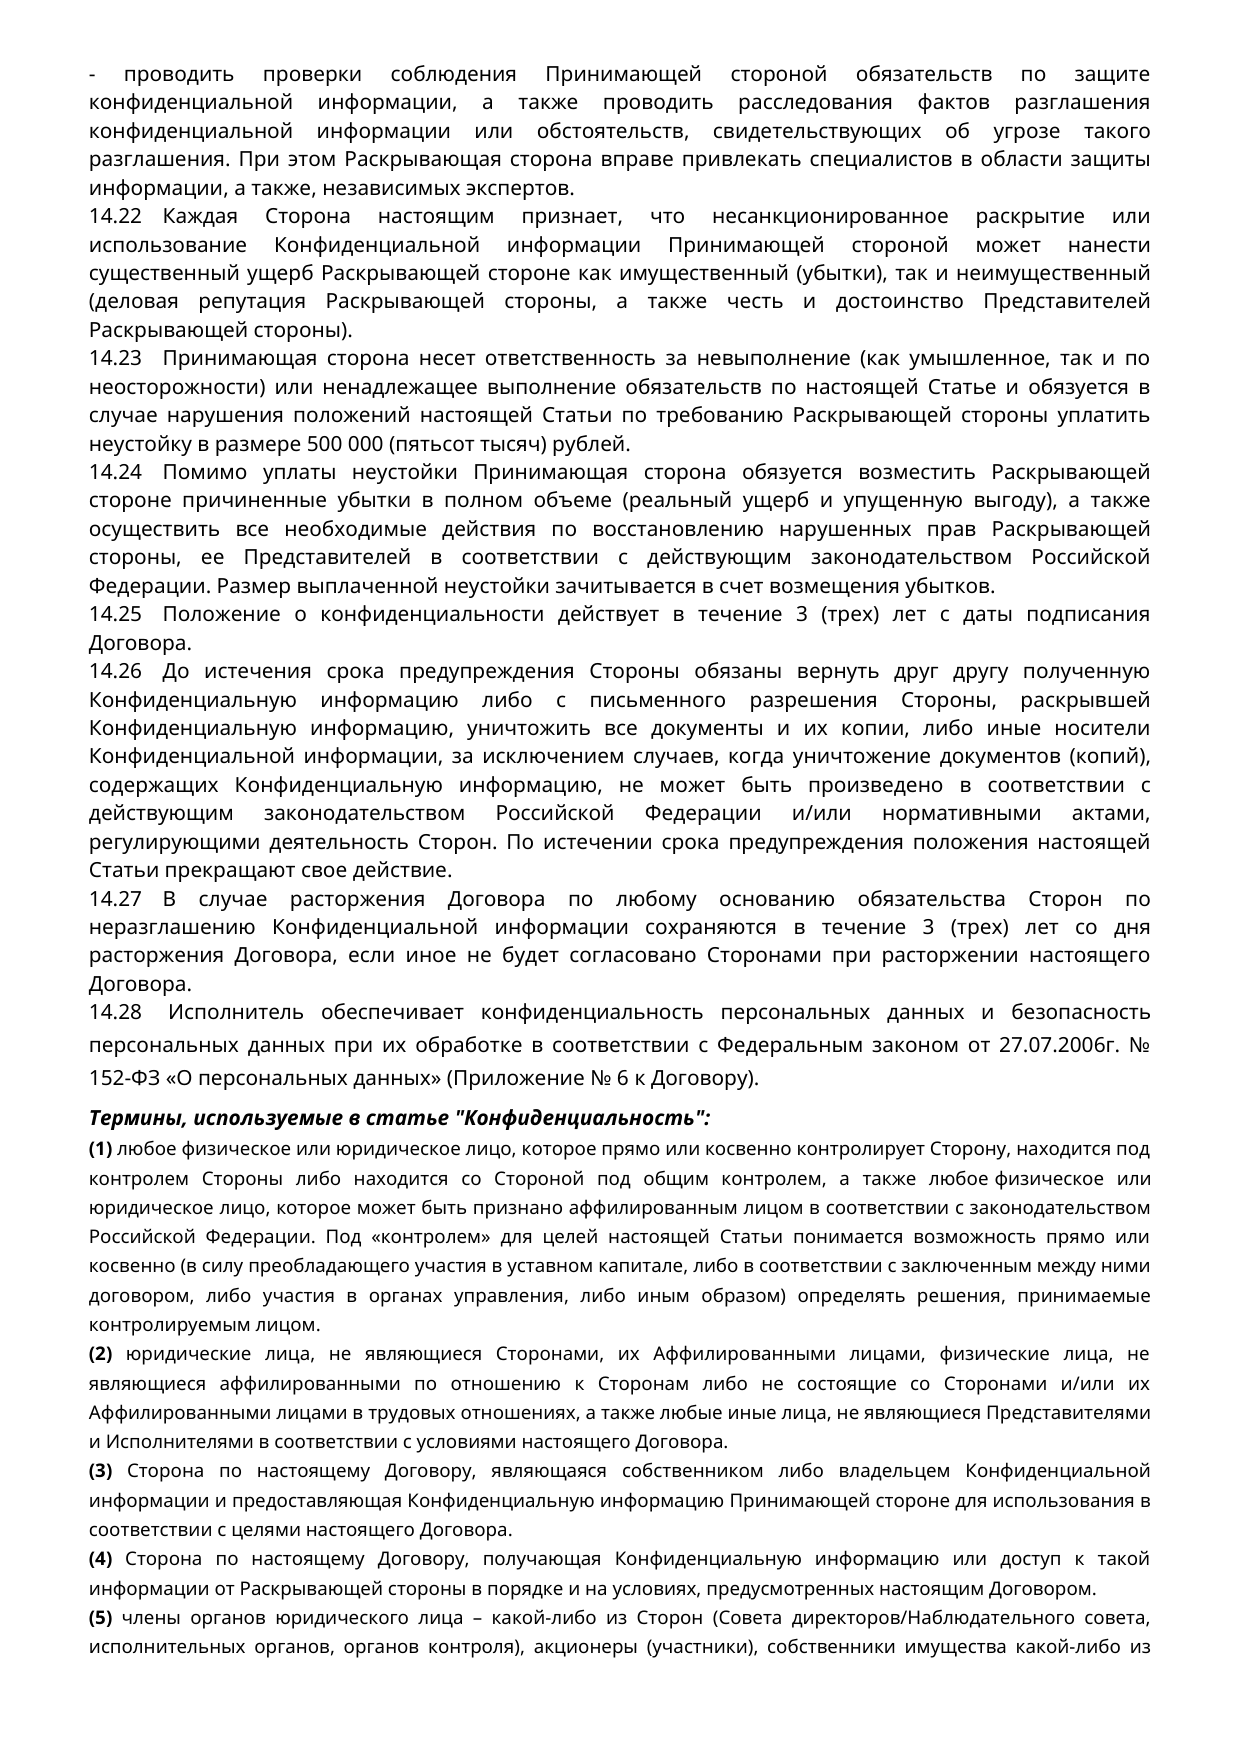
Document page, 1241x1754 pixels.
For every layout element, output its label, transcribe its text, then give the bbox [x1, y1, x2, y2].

text (1) любое физическое или юридическое лицо, которое прямо или косвенно контролирует Сторону, находится под контролем Стороны либо находится со Стороной под общим контролем, а также любое физическое или юридическое лицо, которое может быть признано аффилированным лицом в соответствии с законодательством Российской Федерации. Под «контролем» для целей настоящей Статьи понимается возможность прямо или косвенно (в силу преобладающего участия в уставном капитале, либо в соответствии с заключенным между ними договором, либо участия в органах управления, либо иным образом) определять решения, принимаемые контролируемым лицом. [89, 1136, 1152, 1337]
list Исполнитель обеспечивает конфиденциальность персональных данных и безопасность персональных данных при их обработке в соответствии с Федеральным законом от 27.07.2006г. № 152-ФЗ «О персональных данных» (Приложение № 6 к Договору). [89, 997, 1152, 1091]
list Положение о конфиденциальности действует в течение 3 (трех) лет с даты подписания Договора. [89, 599, 1152, 656]
list Помимо уплаты неустойки Принимающая сторона обязуется возместить Раскрывающей стороне причиненные убытки в полном объеме (реальный ущерб и упущенную выгоду), а также осуществить все необходимые действия по восстановлению нарушенных прав Раскрывающей стороны, ее Представителей в соответствии с действующим законодательством Российской Федерации. Размер выплаченной неустойки зачитывается в счет возмещения убытков. [89, 457, 1152, 599]
text Термины, используемые в статье "Конфиденциальность": [89, 1103, 1152, 1132]
list В случае расторжения Договора по любому основанию обязательства Сторон по неразглашению Конфиденциальной информации сохраняются в течение 3 (трех) лет со дня расторжения Договора, если иное не будет согласовано Сторонами при расторжении настоящего Договора. [89, 884, 1152, 997]
text (2) юридические лица, не являющиеся Сторонами, их Аффилированными лицами, физические лица, не являющиеся аффилированными по отношению к Сторонам либо не состоящие со Сторонами и/или их Аффилированными лицами в трудовых отношениях, а также любые иные лица, не являющиеся Представителями и Исполнителями в соответствии с условиями настоящего Договора. [89, 1341, 1152, 1454]
text (4) Сторона по настоящему Договору, получающая Конфиденциальную информацию или доступ к такой информации от Раскрывающей стороны в порядке и на условиях, предусмотренных настоящим Договором. [89, 1546, 1152, 1600]
list Принимающая сторона несет ответственность за невыполнение (как умышленное, так и по неосторожности) или ненадлежащее выполнение обязательств по настоящей Статье и обязуется в случае нарушения положений настоящей Статьи по требованию Раскрывающей стороны уплатить неустойку в размере 500 000 (пятьсот тысяч) рублей. [89, 343, 1152, 457]
list Каждая Сторона настоящим признает, что несанкционированное раскрытие или использование Конфиденциальной информации Принимающей стороной может нанести существенный ущерб Раскрывающей стороне как имущественный (убытки), так и неимущественный (деловая репутация Раскрывающей стороны, а также честь и достоинство Представителей Раскрывающей стороны). [89, 201, 1152, 343]
text - проводить проверки соблюдения Принимающей стороной обязательств по защите конфиденциальной информации, а также проводить расследования фактов разглашения конфиденциальной информации или обстоятельств, свидетельствующих об угрозе такого разглашения. При этом Раскрывающая сторона вправе привлекать специалистов в области защиты информации, а также, независимых экспертов. [89, 59, 1152, 201]
list До истечения срока предупреждения Стороны обязаны вернуть друг другу полученную Конфиденциальную информацию либо с письменного разрешения Стороны, раскрывшей Конфиденциальную информацию, уничтожить все документы и их копии, либо иные носители Конфиденциальной информации, за исключением случаев, когда уничтожение документов (копий), содержащих Конфиденциальную информацию, не может быть произведено в соответствии с действующим законодательством Российской Федерации и/или нормативными актами, регулирующими деятельность Сторон. По истечении срока предупреждения положения настоящей Статьи прекращают свое действие. [89, 656, 1152, 884]
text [89, 1604, 1152, 1659]
text (3) Сторона по настоящему Договору, являющаяся собственником либо владельцем Конфиденциальной информации и предоставляющая Конфиденциальную информацию Принимающей стороне для использования в соответствии с целями настоящего Договора. [89, 1458, 1152, 1542]
